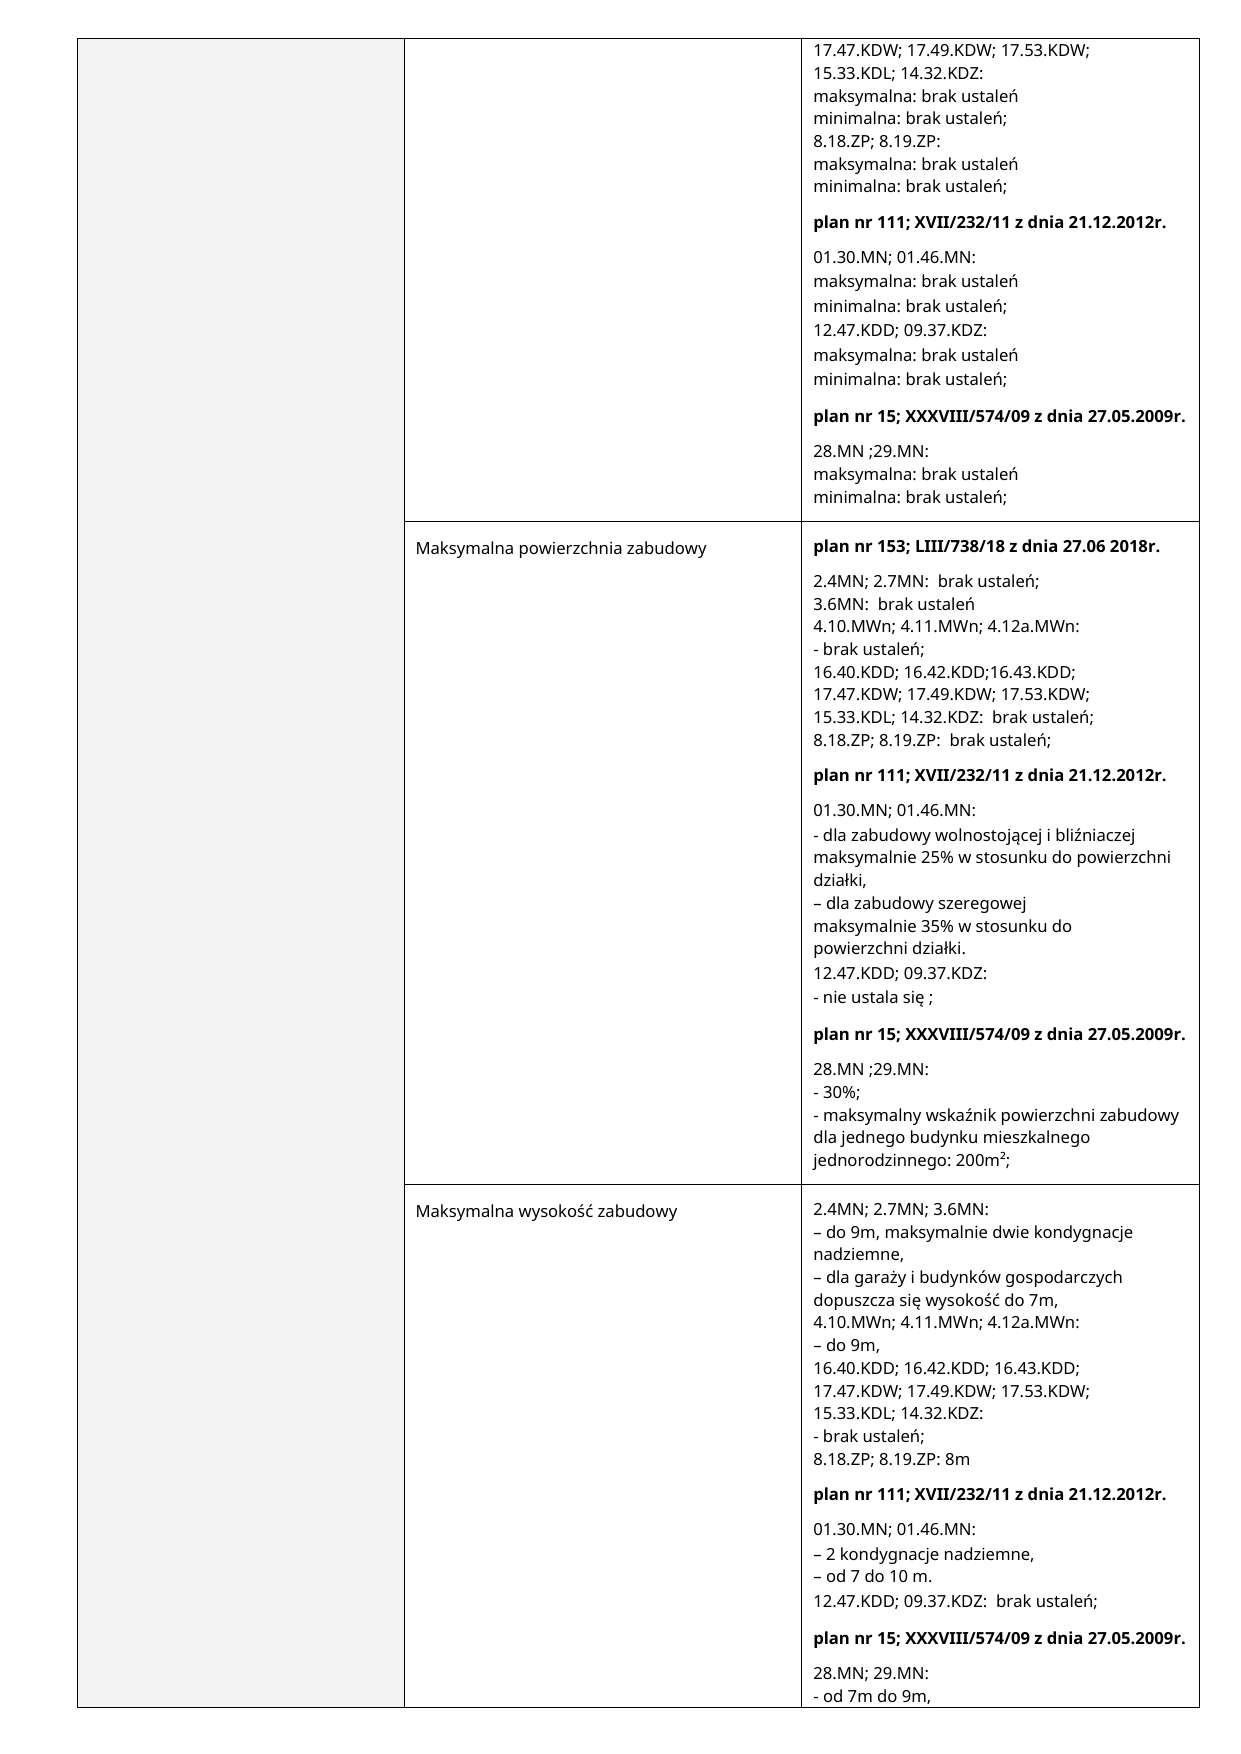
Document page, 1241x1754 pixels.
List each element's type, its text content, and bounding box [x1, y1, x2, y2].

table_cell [405, 1185, 801, 1707]
table_cell plan nr 153; LIII/738/18 z dnia 27.06 2018r. 2.4MN; 2.7MN: brak ustaleń; 3.6MN: brak ustaleń 4.10.MWn; 4.11.MWn; 4.12a.MWn: - brak ustaleń; 16.40.KDD; 16.42.KDD;16.43.KDD; 17.47.KDW; 17.49.KDW; 17.53.KDW; 15.33.KDL; 14.32.KDZ: brak ustaleń; 8.18.ZP; 8.19.ZP: brak ustaleń; plan nr 111; XVII/232/11 z dnia 21.12.2012r. 01.30.MN; 01.46.MN: - dla zabudowy wolnostojącej i bliźniaczej maksymalnie 25% w stosunku do powierzchni działki, – dla zabudowy szeregowej maksymalnie 35% w stosunku do powierzchni działki. 12.47.KDD; 09.37.KDZ: - nie ustala się ; plan nr 15; XXXVIII/574/09 z dnia 27.05.2009r. 28.MN ;29.MN: - 30%; - maksymalny wskaźnik powierzchni zabudowy dla jednego budynku mieszkalnego jednorodzinnego: 200m²; [802, 522, 1199, 1184]
table_cell Maksymalna powierzchnia zabudowy [405, 522, 801, 1184]
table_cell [405, 39, 801, 521]
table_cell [802, 39, 1199, 521]
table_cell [802, 1185, 1199, 1707]
